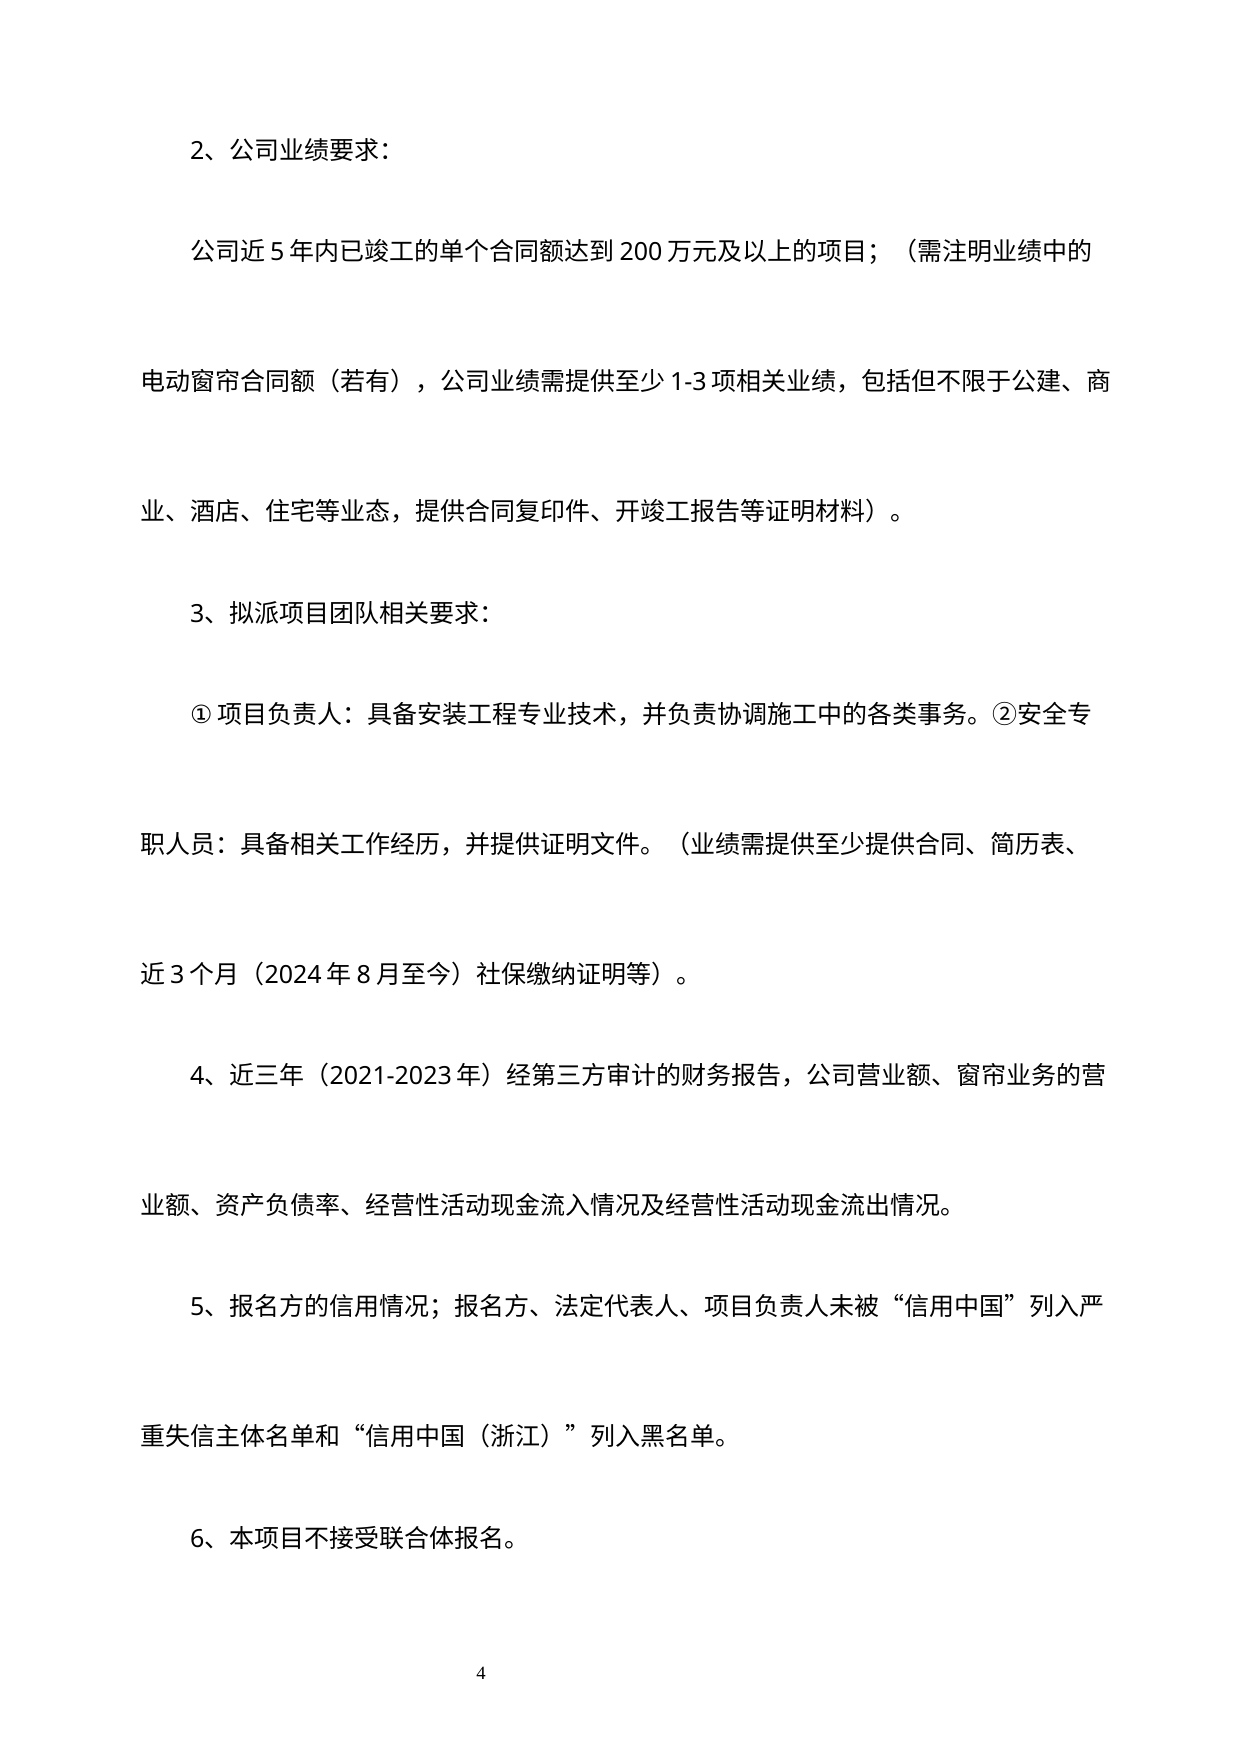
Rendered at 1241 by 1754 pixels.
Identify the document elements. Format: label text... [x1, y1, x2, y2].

text 6、本项目不接受联合体报名。 [140, 1504, 1112, 1569]
text 5、报名方的信用情况；报名方、法定代表人、项目负责人未被“信用中国”列入严重失信主体名单和“信用中国（浙江）”列入黑名单。 [140, 1272, 1112, 1467]
text ①项目负责人：具备安装工程专业技术，并负责协调施工中的各类事务。②安全专职人员：具备相关工作经历，并提供证明文件。（业绩需提供至少提供合同、简历表、近3个月（2024年8月至今）社保缴纳证明等）。 [140, 680, 1112, 1005]
text 4、近三年（2021-2023年）经第三方审计的财务报告，公司营业额、窗帘业务的营业额、资产负债率、经营性活动现金流入情况及经营性活动现金流出情况。 [140, 1041, 1112, 1236]
text 2、公司业绩要求： [140, 116, 1112, 181]
text 公司近5年内已竣工的单个合同额达到200万元及以上的项目；（需注明业绩中的电动窗帘合同额（若有），公司业绩需提供至少1-3项相关业绩，包括但不限于公建、商业、酒店、住宅等业态，提供合同复印件、开竣工报告等证明材料）。 [140, 217, 1112, 542]
text 3、拟派项目团队相关要求： [140, 579, 1112, 644]
